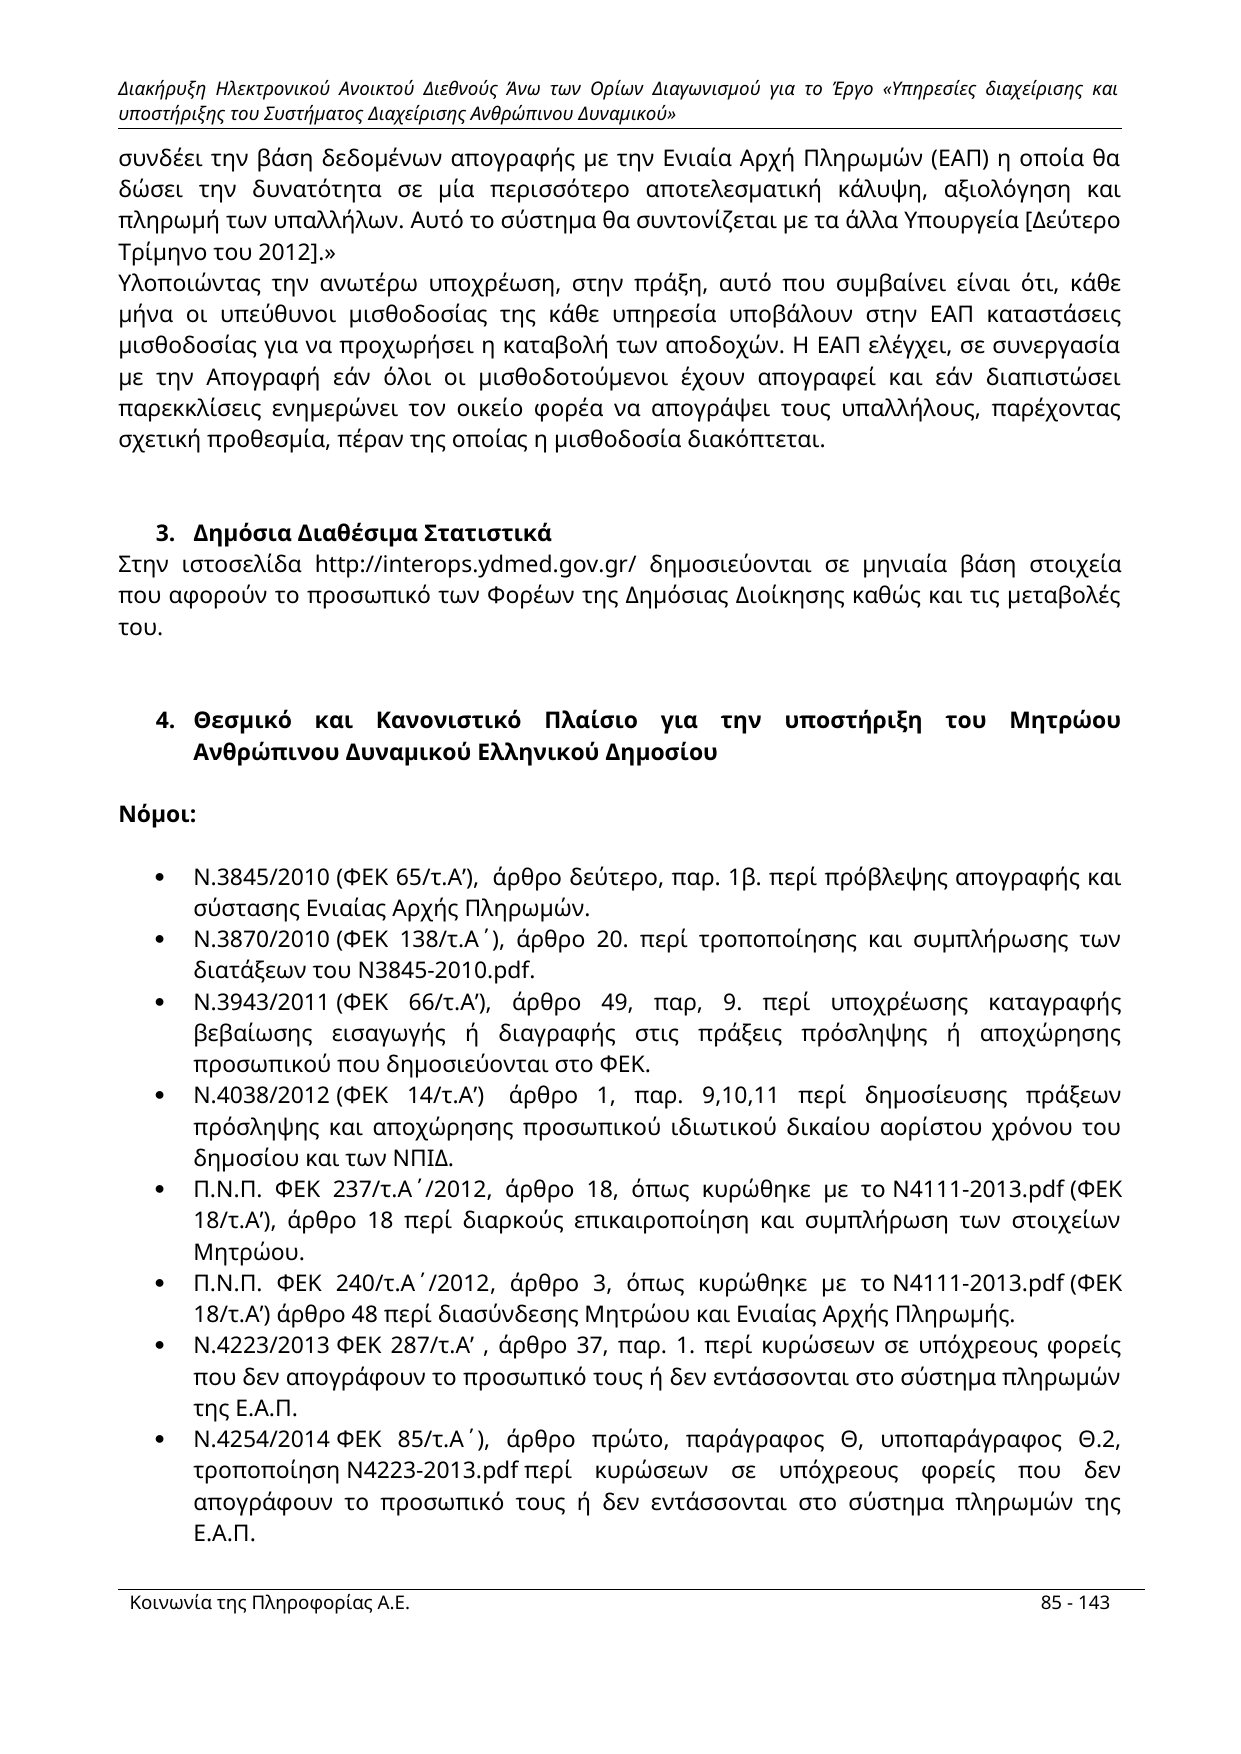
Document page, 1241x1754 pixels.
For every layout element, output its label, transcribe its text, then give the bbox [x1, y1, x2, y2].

text Υλοποιώντας την ανωτέρω υποχρέωση, στην πράξη, αυτό που συμβαίνει είναι ότι, κάθε μήνα οι υπεύθυνοι μισθοδοσίας της κάθε υπηρεσία υποβάλουν στην ΕΑΠ καταστάσεις μισθοδοσίας για να προχωρήσει η καταβολή των αποδοχών. Η ΕΑΠ ελέγχει, σε συνεργασία με την Απογραφή εάν όλοι οι μισθοδοτούμενοι έχουν απογραφεί και εάν διαπιστώσει παρεκκλίσεις ενημερώνει τον οικείο φορέα να απογράψει τους υπαλλήλους, παρέχοντας σχετική προθεσμία, πέραν της οποίας η μισθοδοσία διακόπτεται. [118, 267, 1122, 454]
list Π.Ν.Π. ΦΕΚ 237/τ.Α΄/2012, άρθρο 18, όπως κυρώθηκε με το N4111-2013.pdf (ΦΕΚ 18/τ.Α’), άρθρο 18 περί διαρκούς επικαιροποίηση και συμπλήρωση των στοιχείων Μητρώου. [156, 1173, 1122, 1267]
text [118, 142, 1122, 267]
list Ν.4254/2014 ΦΕΚ 85/τ.Α΄), άρθρο πρώτο, παράγραφος Θ, υποπαράγραφος Θ.2, τροποποίηση N4223-2013.pdf περί κυρώσεων σε υπόχρεους φορείς που δεν απογράφουν το προσωπικό τους ή δεν εντάσσονται στο σύστημα πληρωμών της Ε.Α.Π. [156, 1423, 1122, 1548]
list Ν.4223/2013 ΦΕΚ 287/τ.Α’ , άρθρο 37, παρ. 1. περί κυρώσεων σε υπόχρεους φορείς που δεν απογράφουν το προσωπικό τους ή δεν εντάσσονται στο σύστημα πληρωμών της Ε.Α.Π. [156, 1329, 1122, 1423]
list Θεσμικό και Κανονιστικό Πλαίσιο για την υποστήριξη του Μητρώου Ανθρώπινου Δυναμικού Ελληνικού Δημοσίου [156, 704, 1122, 767]
list Ν.3943/2011 (ΦΕΚ 66/τ.Α’), άρθρο 49, παρ, 9. περί υποχρέωσης καταγραφής βεβαίωσης εισαγωγής ή διαγραφής στις πράξεις πρόσληψης ή αποχώρησης προσωπικού που δημοσιεύονται στο ΦΕΚ. [156, 985, 1122, 1079]
list Ν.4038/2012 (ΦΕΚ 14/τ.Α’) άρθρο 1, παρ. 9,10,11 περί δημοσίευσης πράξεων πρόσληψης και αποχώρησης προσωπικού ιδιωτικού δικαίου αορίστου χρόνου του δημοσίου και των ΝΠΙΔ. [156, 1079, 1122, 1173]
list Ν.3870/2010 (ΦΕΚ 138/τ.Α΄), άρθρο 20. περί τροποποίησης και συμπλήρωσης των διατάξεων του N3845-2010.pdf. [156, 923, 1122, 985]
list Π.Ν.Π. ΦΕΚ 240/τ.Α΄/2012, άρθρο 3, όπως κυρώθηκε με το N4111-2013.pdf (ΦΕΚ 18/τ.Α’) άρθρο 48 περί διασύνδεσης Μητρώου και Ενιαίας Αρχής Πληρωμής. [156, 1267, 1122, 1329]
text Στην ιστοσελίδα http://interops.ydmed.gov.gr/ δημοσιεύονται σε μηνιαία βάση στοιχεία που αφορούν το προσωπικό των Φορέων της Δημόσιας Διοίκησης καθώς και τις μεταβολές του. [118, 548, 1122, 642]
list Δημόσια Διαθέσιμα Στατιστικά [156, 517, 1122, 548]
text Νόμοι: [118, 798, 1122, 829]
list Ν.3845/2010 (ΦΕΚ 65/τ.Α’), άρθρο δεύτερο, παρ. 1β. περί πρόβλεψης απογραφής και σύστασης Ενιαίας Αρχής Πληρωμών. [156, 860, 1122, 923]
